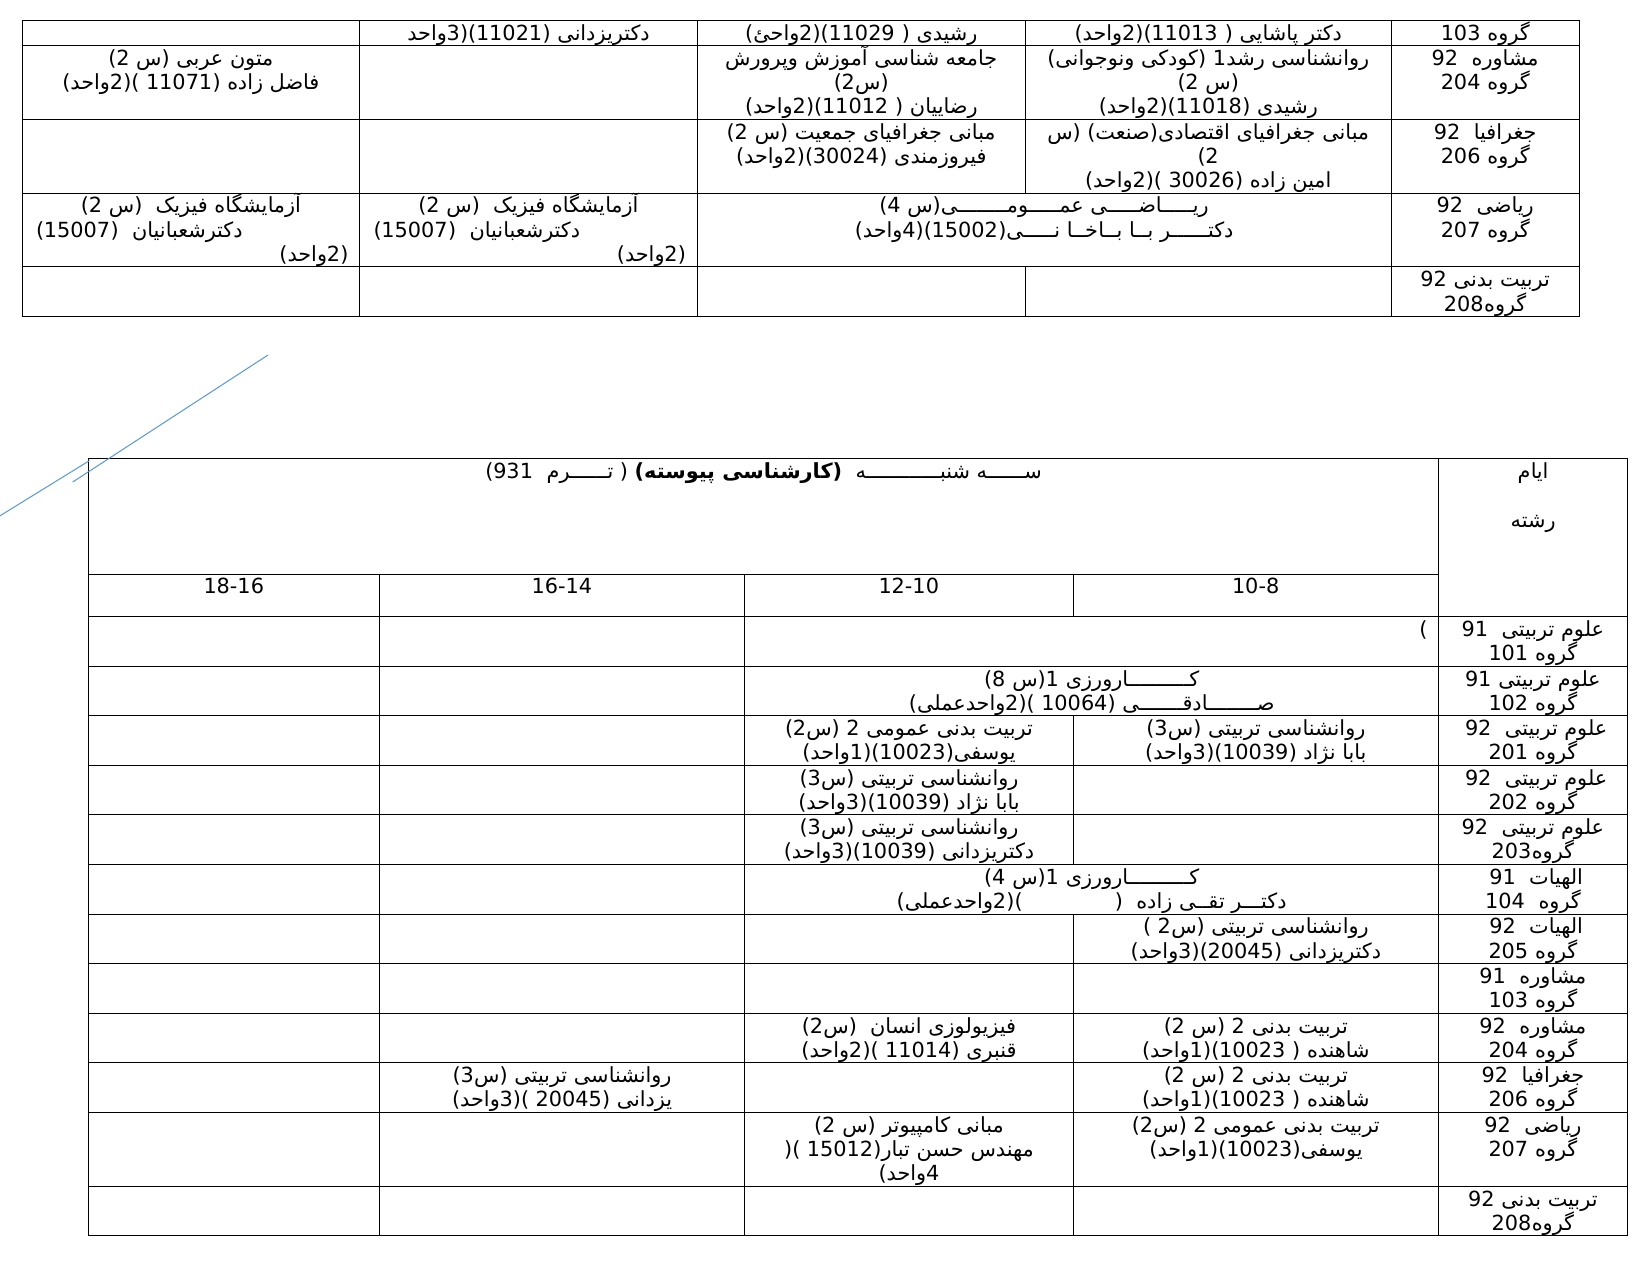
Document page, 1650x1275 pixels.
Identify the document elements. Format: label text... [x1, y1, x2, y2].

table_cell تربیت بدنی عمومی 2 (س2) یوسفی(10023)(1واحد) [745, 716, 1073, 765]
table_cell متون عربی (س 2) فاضل زاده (11071 )(2واحد) [23, 46, 359, 119]
table_cell علوم تربیتی 92 گروه 202 [1439, 766, 1627, 814]
table_cell [380, 815, 744, 864]
table_cell [1074, 815, 1438, 864]
table_cell مبانی جغرافیای جمعیت (س 2) فیروزمندی (30024)(2واحد) [698, 120, 1025, 192]
table_cell [23, 120, 359, 192]
table_cell [380, 1014, 744, 1062]
table_cell [89, 815, 379, 864]
table_cell ریاضی 92 گروه 207 [1439, 1113, 1627, 1186]
table_cell جامعه شناسی آموزش وپرورش (س2) رضاییان ( 11012)(2واحد) [698, 46, 1025, 119]
table_cell [1026, 267, 1391, 316]
table_cell الهیات 92 گروه 205 [1439, 915, 1627, 963]
table_cell [380, 865, 744, 913]
table_cell تربیت بدنی 92 گروه208 [1392, 267, 1579, 316]
table_cell علوم تربیتی 92 گروه203 [1439, 815, 1627, 864]
table_cell [698, 267, 1025, 316]
table_cell [23, 267, 359, 316]
table_cell [89, 1063, 379, 1112]
table_cell مشاوره 91 گروه 103 [1439, 964, 1627, 1013]
table_cell علوم تربیتی 91 گروه 102 [1439, 667, 1627, 715]
table_cell روانشناسی تربیتی (س3) دکتریزدانی (10039)(3واحد) [745, 815, 1073, 864]
table_cell [380, 716, 744, 765]
table_cell [89, 766, 379, 814]
table_cell [360, 46, 697, 119]
table_cell جغرافیا 92 گروه 206 [1439, 1063, 1627, 1112]
table_cell [23, 21, 359, 45]
table_cell روانشناسی تربیتی (س3) یزدانی (20045 )(3واحد) [380, 1063, 744, 1112]
table_cell [380, 1113, 744, 1186]
table_cell 12-10 [745, 575, 1073, 616]
table_cell [1074, 1187, 1438, 1235]
table_cell جغرافیا 92 گروه 206 [1392, 120, 1579, 192]
table_cell [89, 964, 379, 1013]
table_cell [380, 915, 744, 963]
table_cell [745, 1063, 1073, 1112]
table_header ایام رشته [1439, 459, 1627, 616]
table_cell روانشناسی تربیتی (س3) بابا نژاد (10039)(3واحد) [745, 766, 1073, 814]
table_cell مشاوره 91 گروه 103 [1392, 21, 1579, 45]
table_cell 10-8 [1074, 575, 1438, 616]
table_cell [89, 1113, 379, 1186]
table_cell الهیات 91 گروه 104 [1439, 865, 1627, 913]
table_cell ریاضی 92 گروه 207 [1392, 194, 1579, 266]
table_cell 18-16 [89, 575, 379, 616]
table_cell علوم تربیتی 92 گروه 201 [1439, 716, 1627, 765]
table_cell [380, 667, 744, 715]
table_cell مشاوره 92 گروه 204 [1439, 1014, 1627, 1062]
table_cell [380, 617, 744, 666]
table_cell [380, 1187, 744, 1235]
table_cell کــــــــــارورزی 1(س 8) صــــــــادقـــــــی (10064 )(2واحدعملی) [745, 667, 1438, 715]
table_cell [1074, 964, 1438, 1013]
table_cell [360, 267, 697, 316]
table_cell فیزیولوزی انسان (س2) قنبری (11014 )(2واحد) [745, 1014, 1073, 1062]
table_cell [89, 617, 379, 666]
table_cell روانشناسی رشد1 (کودکی ونوجوانی)(س 2) رشیدی (11018)(2واحد) [1026, 46, 1391, 119]
table_cell مشاوره 92 گروه 204 [1392, 46, 1579, 119]
table_cell مبانی کامپیوتر (س 2) مهندس حسن تبار(15012 )(4واحد) [745, 1113, 1073, 1186]
table_cell [89, 1014, 379, 1062]
table_cell [745, 964, 1073, 1013]
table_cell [360, 21, 697, 45]
table_cell ) [745, 617, 1438, 666]
table_cell [1074, 766, 1438, 814]
table_cell علوم تربیتی 91 گروه 101 [1439, 617, 1627, 666]
table_cell [745, 915, 1073, 963]
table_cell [698, 21, 1025, 45]
table_cell کــــــــــارورزی 1(س 4) دکتـــر تقــی زاده ( )(2واحدعملی) [745, 865, 1438, 913]
table_cell تربیت بدنی 2 (س 2) شاهنده ( 10023)(1واحد) [1074, 1063, 1438, 1112]
table_cell [745, 1187, 1073, 1235]
table_header ســــــه شنبــــــــــــه (کارشناسی پیوسته) ( تــــــرم 931) [89, 459, 1438, 573]
table_cell [89, 915, 379, 963]
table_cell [1026, 21, 1391, 45]
table_cell [89, 716, 379, 765]
table_cell روانشناسی تربیتی (س2 ) دکتریزدانی (20045)(3واحد) [1074, 915, 1438, 963]
table_cell [360, 120, 697, 192]
table_cell 16-14 [380, 575, 744, 616]
table_cell ریـــــاضـــــی عمـــــومــــــــی(س 4) دکتــــــر بــا بــاخــا نـــــی(15002)(4واحد) [698, 194, 1391, 266]
table_cell مبانی جغرافیای اقتصادی(صنعت) (س 2) امین زاده (30026 )(2واحد) [1026, 120, 1391, 192]
table_cell تربیت بدنی عمومی 2 (س2) یوسفی(10023)(1واحد) [1074, 1113, 1438, 1186]
table_cell [89, 865, 379, 913]
table_cell تربیت بدنی 2 (س 2) شاهنده ( 10023)(1واحد) [1074, 1014, 1438, 1062]
table_cell آزمایشگاه فیزیک (س 2) دکترشعبانیان (15007)(2واحد) [360, 194, 697, 266]
table_cell آزمایشگاه فیزیک (س 2) دکترشعبانیان (15007)(2واحد) [23, 194, 359, 266]
table_cell [380, 964, 744, 1013]
table_cell [380, 766, 744, 814]
table_cell [89, 667, 379, 715]
table_cell [89, 1187, 379, 1235]
table_cell روانشناسی تربیتی (س3) بابا نژاد (10039)(3واحد) [1074, 716, 1438, 765]
table_cell تربیت بدنی 92 گروه208 [1439, 1187, 1627, 1235]
